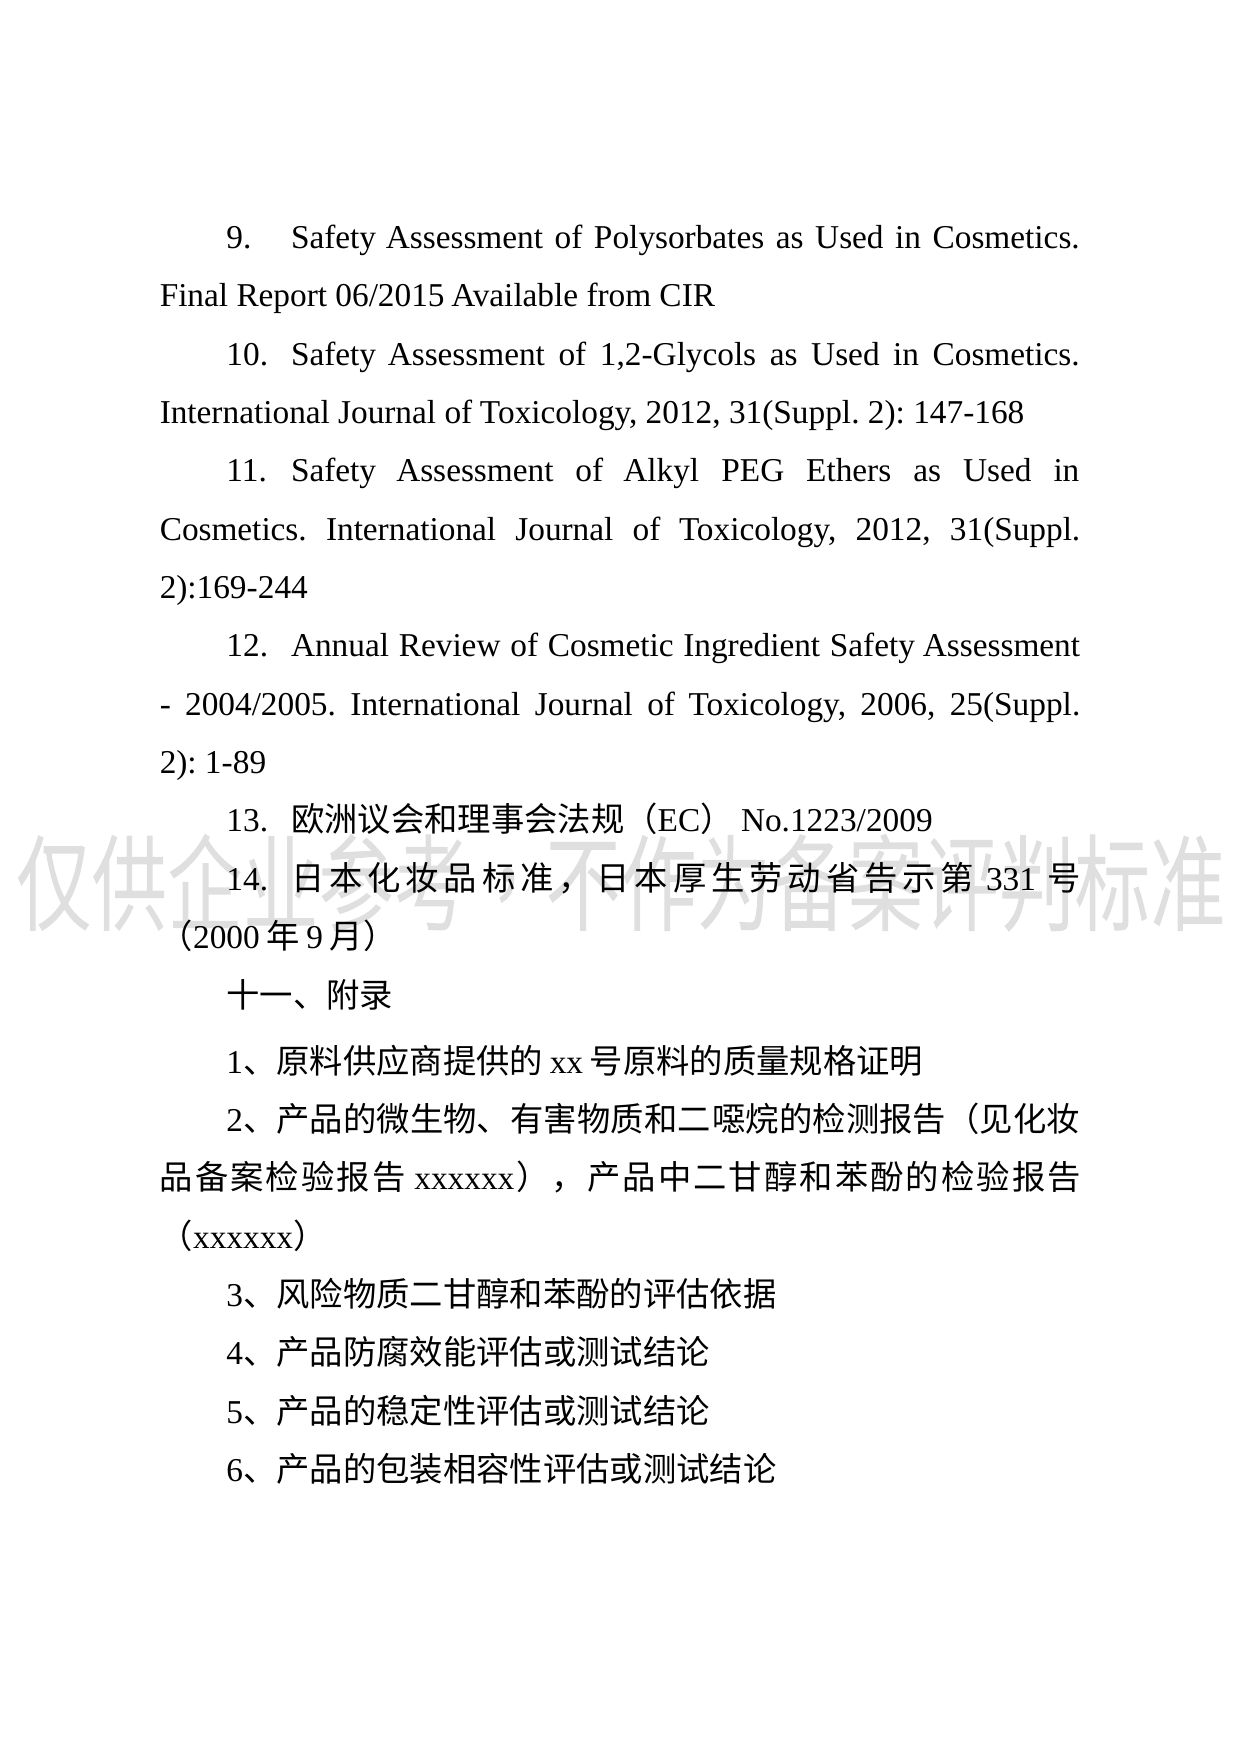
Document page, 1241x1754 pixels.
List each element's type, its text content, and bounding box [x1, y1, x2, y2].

list Safety Assessment of Polysorbates as Used in Cosmetics. Final Report 06/2015 Available from CIR [159, 202, 1081, 318]
text 4、产品防腐效能评估或测试结论 [159, 1318, 1081, 1376]
text 6、产品的包装相容性评估或测试结论 [159, 1435, 1081, 1493]
title 十一、附录 [159, 960, 1081, 1026]
list 欧洲议会和理事会法规（EC） No.1223/2009 [159, 785, 1081, 843]
text 1、原料供应商提供的xx号原料的质量规格证明 [159, 1026, 1081, 1085]
list Annual Review of Cosmetic Ingredient Safety Assessment - 2004/2005. International Journal of Toxicology, 2006, 25(Suppl. 2): 1-89 [159, 610, 1081, 785]
list Safety Assessment of Alkyl PEG Ethers as Used in Cosmetics. International Journal of Toxicology, 2012, 31(Suppl. 2):169-244 [159, 435, 1081, 610]
text 2、产品的微生物、有害物质和二噁烷的检测报告（见化妆品备案检验报告xxxxxx），产品中二甘醇和苯酚的检验报告（xxxxxx） [159, 1085, 1081, 1260]
list Safety Assessment of 1,2-Glycols as Used in Cosmetics. International Journal of Toxicology, 2012, 31(Suppl. 2): 147-168 [159, 318, 1081, 435]
text 5、产品的稳定性评估或测试结论 [159, 1376, 1081, 1435]
text 3、风险物质二甘醇和苯酚的评估依据 [159, 1260, 1081, 1318]
list 日本化妆品标准，日本厚生劳动省告示第331号（2000年9月） [159, 843, 1081, 960]
